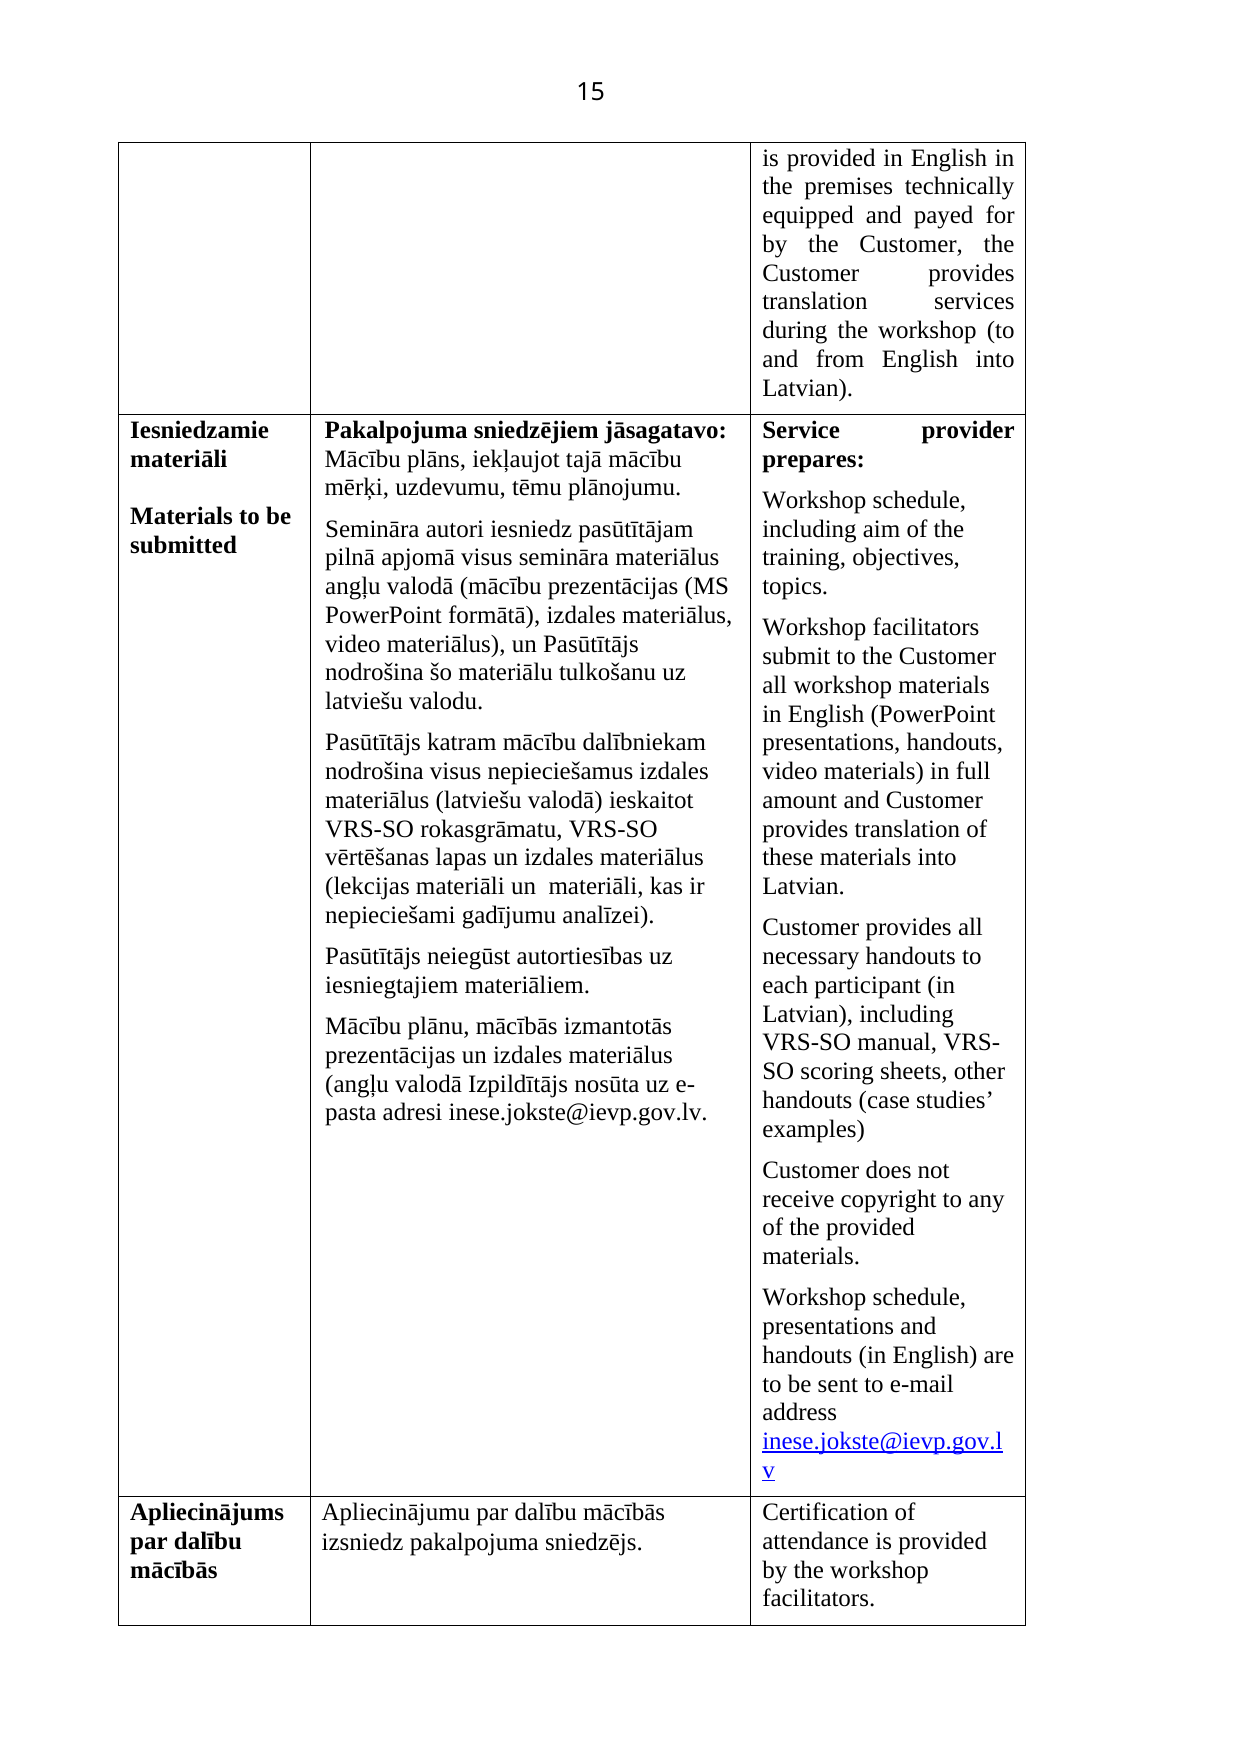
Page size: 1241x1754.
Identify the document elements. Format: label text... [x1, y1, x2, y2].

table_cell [311, 1497, 750, 1625]
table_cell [119, 1497, 310, 1625]
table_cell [751, 1497, 1025, 1625]
table_cell Service provider prepares: Workshop schedule, including aim of the training, objectives, topics. Workshop facilitators submit to the Customer all workshop materials in English (PowerPoint presentations, handouts, video materials) in full amount and Customer provides translation of these materials into Latvian. Customer provides all necessary handouts to each participant (in Latvian), including VRS-SO manual, VRS-SO scoring sheets, other handouts (case studies’ examples) Customer does not receive copyright to any of the provided materials. Workshop schedule, presentations and handouts (in English) are to be sent to e-mail address inese.jokste@ievp.gov.lv [751, 415, 1025, 1496]
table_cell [751, 143, 1025, 414]
table_cell Pakalpojuma sniedzējiem jāsagatavo: Mācību plāns, iekļaujot tajā mācību mērķi, uzdevumu, tēmu plānojumu. Semināra autori iesniedz pasūtītājam pilnā apjomā visus semināra materiālus angļu valodā (mācību prezentācijas (MS PowerPoint formātā), izdales materiālus, video materiālus), un Pasūtītājs nodrošina šo materiālu tulkošanu uz latviešu valodu. Pasūtītājs katram mācību dalībniekam nodrošina visus nepieciešamus izdales materiālus (latviešu valodā) ieskaitot VRS-SO rokasgrāmatu, VRS-SO vērtēšanas lapas un izdales materiālus (lekcijas materiāli un materiāli, kas ir nepieciešami gadījumu analīzei). Pasūtītājs neiegūst autortiesības uz iesniegtajiem materiāliem. Mācību plānu, mācībās izmantotās prezentācijas un izdales materiālus (angļu valodā Izpildītājs nosūta uz e-pasta adresi inese.jokste@ievp.gov.lv. [311, 415, 750, 1496]
table_cell Iesniedzamie materiāli Materials to be submitted [119, 415, 310, 1496]
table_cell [119, 143, 310, 414]
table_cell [311, 143, 750, 414]
